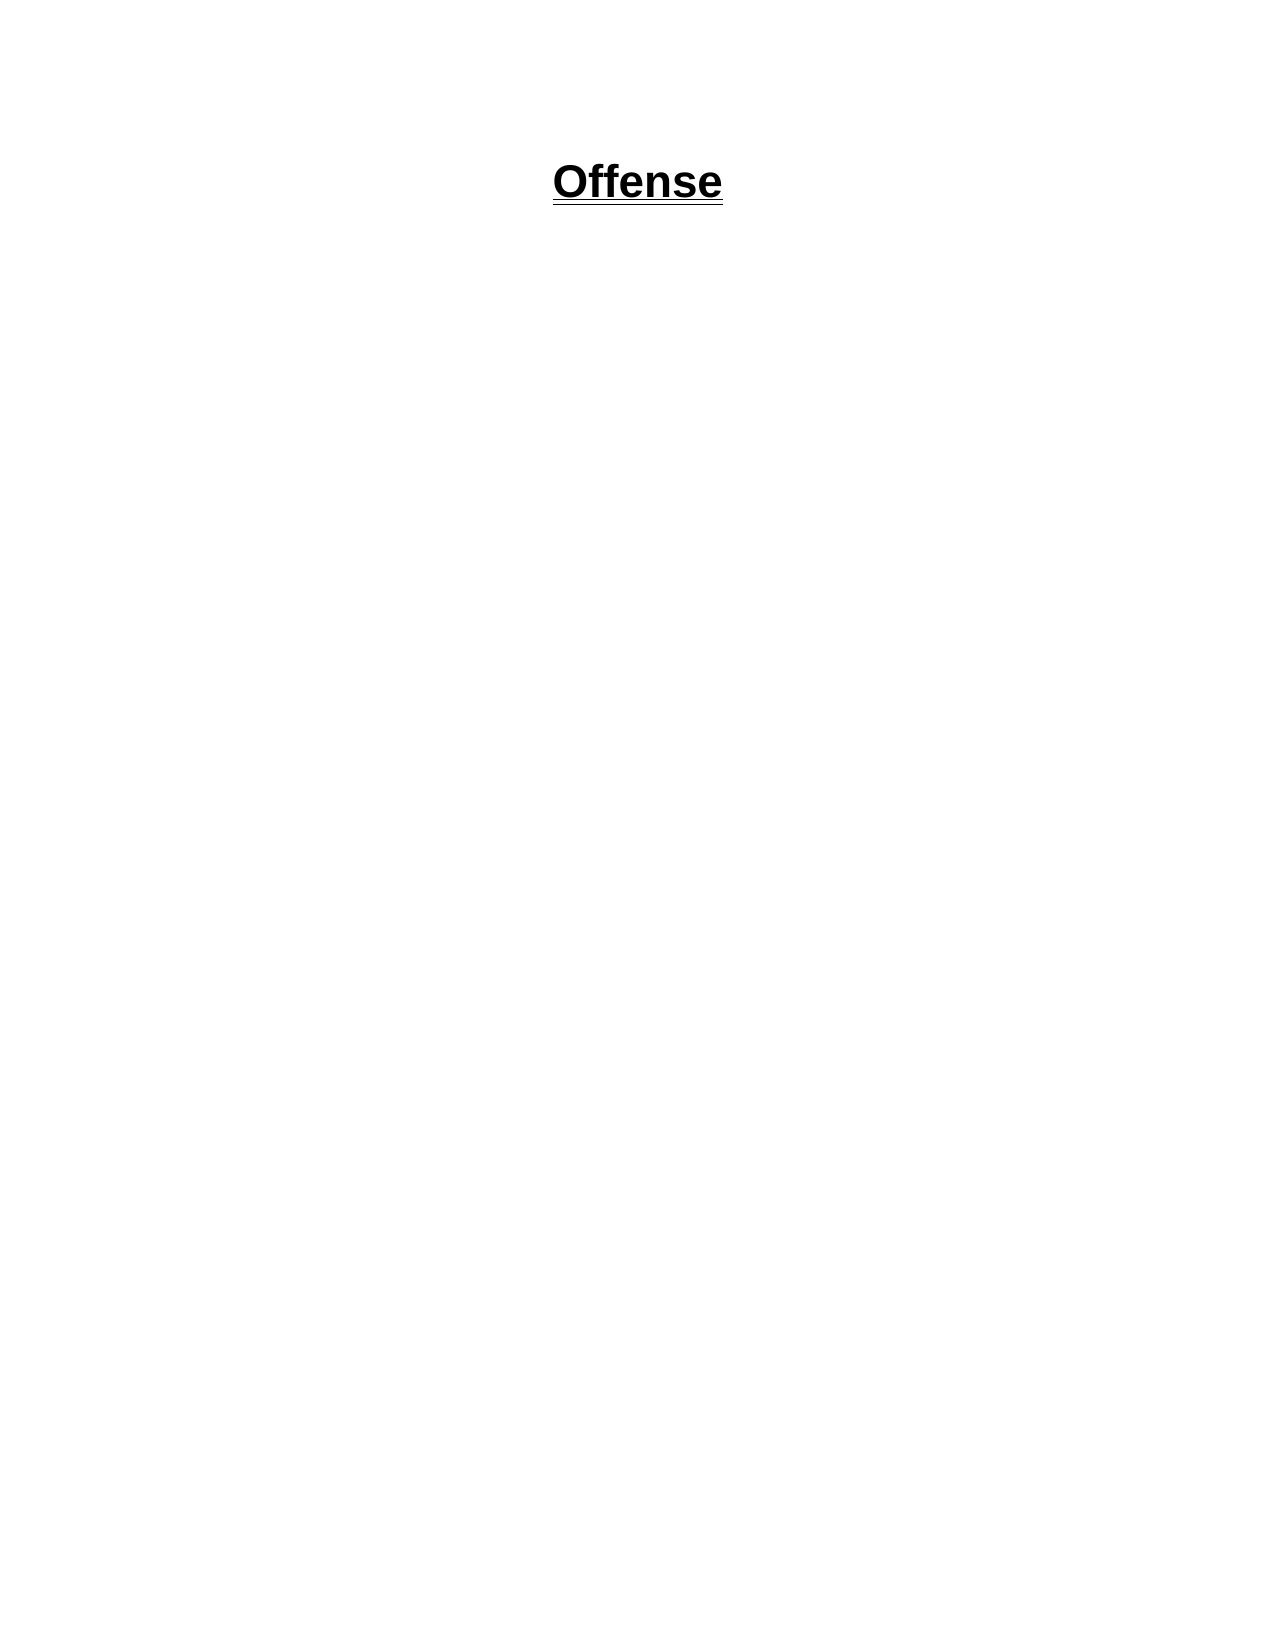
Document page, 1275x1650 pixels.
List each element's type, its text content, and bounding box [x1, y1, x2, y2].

subtitle Offense [150, 154, 1125, 207]
